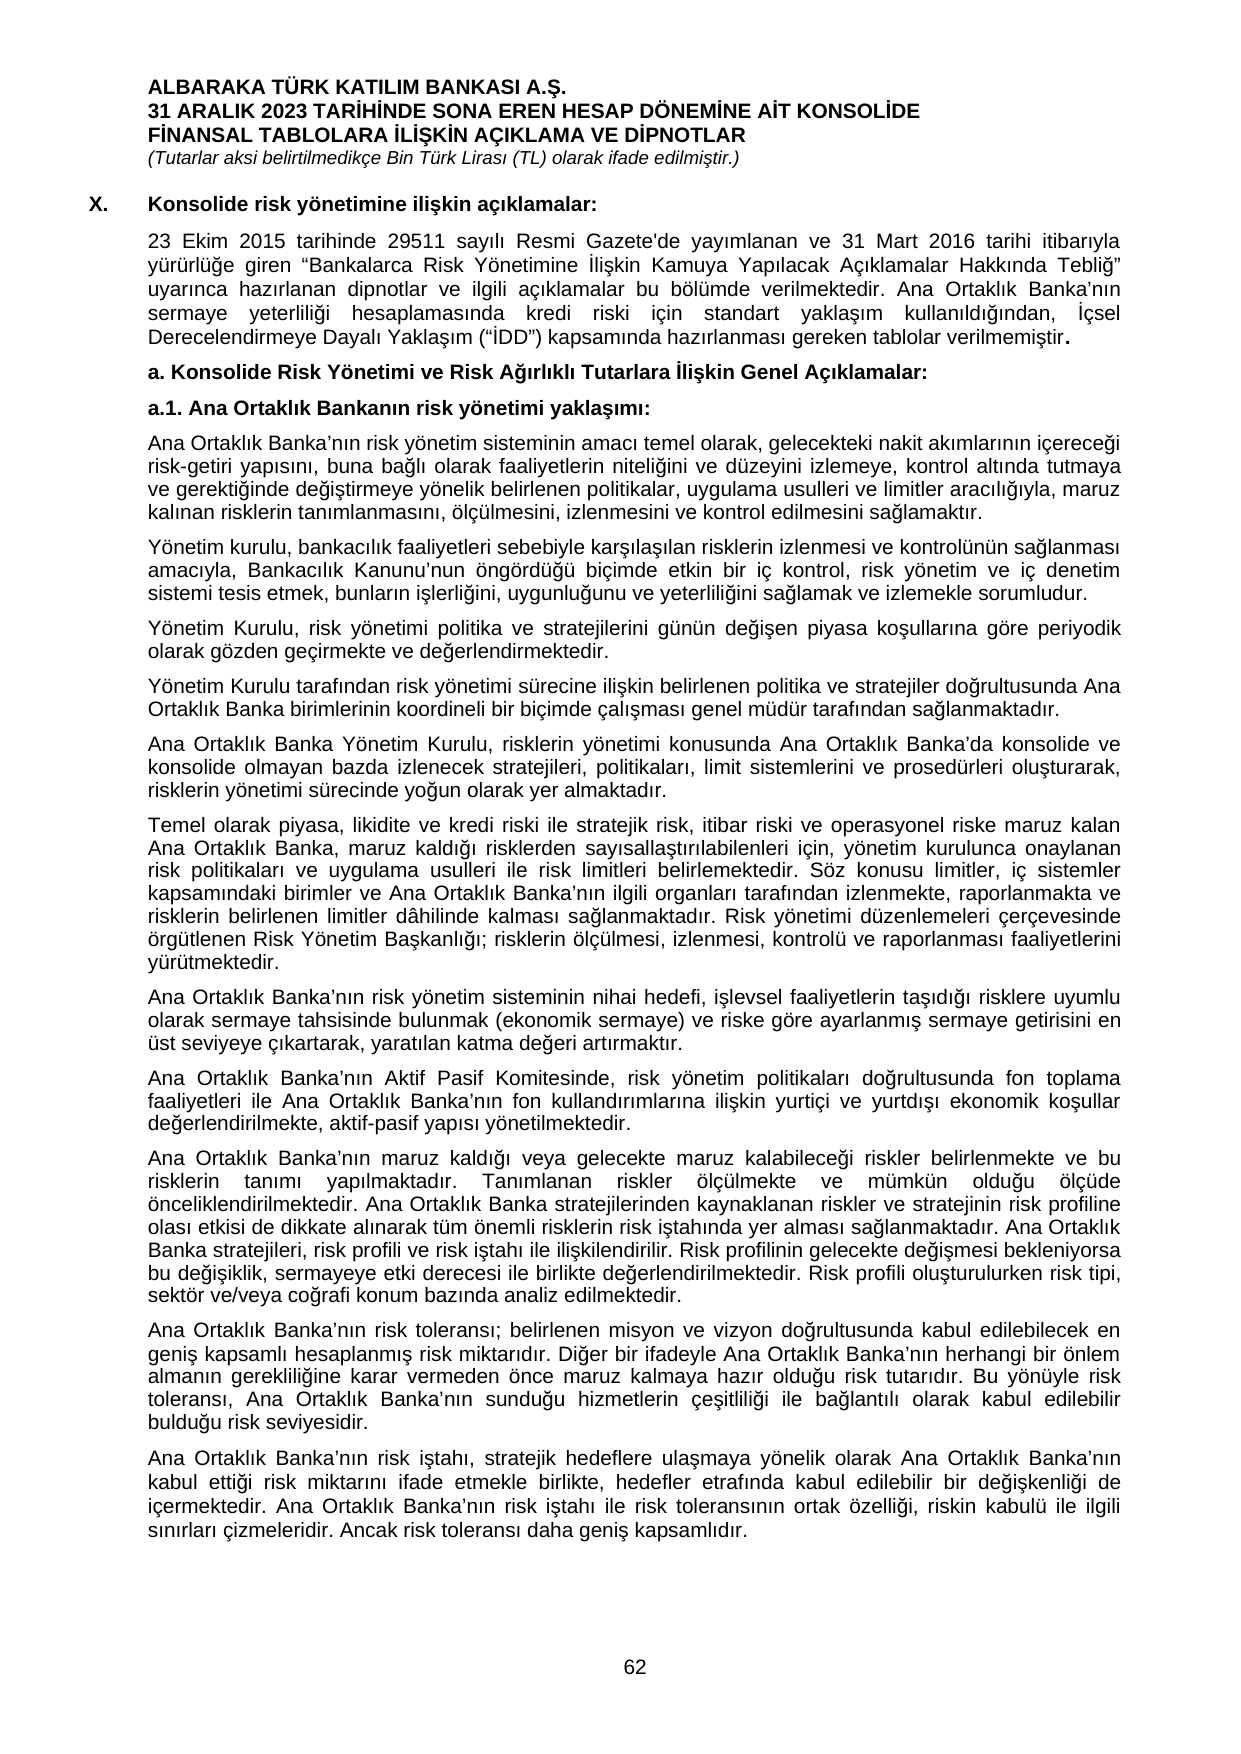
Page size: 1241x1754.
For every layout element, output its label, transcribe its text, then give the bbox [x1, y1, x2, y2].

text Ana Ortaklık Banka’nın risk yönetim sisteminin nihai hedefi, işlevsel faaliyetlerin taşıdığı risklere uyumlu olarak sermaye tahsisinde bulunmak (ekonomik sermaye) ve riske göre ayarlanmış sermaye getirisini en üst seviyeye çıkartarak, yaratılan katma değeri artırmaktır. [148, 986, 1122, 1054]
text a.1. Ana Ortaklık Bankanın risk yönetimi yaklaşımı: [148, 396, 1122, 420]
text Yönetim Kurulu tarafından risk yönetimi sürecine ilişkin belirlenen politika ve stratejiler doğrultusunda Ana Ortaklık Banka birimlerinin koordineli bir biçimde çalışması genel müdür tarafından sağlanmaktadır. [148, 675, 1122, 721]
text Ana Ortaklık Banka’nın Aktif Pasif Komitesinde, risk yönetim politikaları doğrultusunda fon toplama faaliyetleri ile Ana Ortaklık Banka’nın fon kullandırımlarına ilişkin yurtiçi ve yurtdışı ekonomik koşullar değerlendirilmekte, aktif-pasif yapısı yönetilmektedir. [148, 1067, 1122, 1135]
text Yönetim Kurulu, risk yönetimi politika ve stratejilerini günün değişen piyasa koşullarına göre periyodik olarak gözden geçirmekte ve değerlendirmektedir. [148, 617, 1122, 663]
text a. Konsolide Risk Yönetimi ve Risk Ağırlıklı Tutarlara İlişkin Genel Açıklamalar: [148, 361, 1122, 384]
text Ana Ortaklık Banka’nın risk iştahı, stratejik hedeflere ulaşmaya yönelik olarak Ana Ortaklık Banka’nın kabul ettiği risk miktarını ifade etmekle birlikte, hedefler etrafında kabul edilebilir bir değişkenliği de içermektedir. Ana Ortaklık Banka’nın risk iştahı ile risk toleransının ortak özelliği, riskin kabulü ile ilgili sınırları çizmeleridir. Ancak risk toleransı daha geniş kapsamlıdır. [148, 1446, 1122, 1542]
text Ana Ortaklık Banka’nın risk toleransı; belirlenen misyon ve vizyon doğrultusunda kabul edilebilecek en geniş kapsamlı hesaplanmış risk miktarıdır. Diğer bir ifadeyle Ana Ortaklık Banka’nın herhangi bir önlem almanın gerekliliğine karar vermeden önce maruz kalmaya hazır olduğu risk tutarıdır. Bu yönüyle risk toleransı, Ana Ortaklık Banka’nın sunduğu hizmetlerin çeşitliliği ile bağlantılı olarak kabul edilebilir bulduğu risk seviyesidir. [148, 1320, 1122, 1434]
text Ana Ortaklık Banka’nın maruz kaldığı veya gelecekte maruz kalabileceği riskler belirlenmekte ve bu risklerin tanımı yapılmaktadır. Tanımlanan riskler ölçülmekte ve mümkün olduğu ölçüde önceliklendirilmektedir. Ana Ortaklık Banka stratejilerinden kaynaklanan riskler ve stratejinin risk profiline olası etkisi de dikkate alınarak tüm önemli risklerin risk iştahında yer alması sağlanmaktadır. Ana Ortaklık Banka stratejileri, risk profili ve risk iştahı ile ilişkilendirilir. Risk profilinin gelecekte değişmesi bekleniyorsa bu değişiklik, sermayeye etki derecesi ile birlikte değerlendirilmektedir. Risk profili oluşturulurken risk tipi, sektör ve/veya coğrafi konum bazında analiz edilmektedir. [148, 1148, 1122, 1307]
text 23 Ekim 2015 tarihinde 29511 sayılı Resmi Gazete'de yayımlanan ve 31 Mart 2016 tarihi itibarıyla yürürlüğe giren “Bankalarca Risk Yönetimine İlişkin Kamuya Yapılacak Açıklamalar Hakkında Tebliğ” uyarınca hazırlanan dipnotlar ve ilgili açıklamalar bu bölümde verilmektedir. Ana Ortaklık Banka’nın sermaye yeterliliği hesaplamasında kredi riski için standart yaklaşım kullanıldığından, İçsel Derecelendirmeye Dayalı Yaklaşım (“İDD”) kapsamında hazırlanması gereken tablolar verilmemiştir. [148, 229, 1122, 348]
text Yönetim kurulu, bankacılık faaliyetleri sebebiyle karşılaşılan risklerin izlenmesi ve kontrolünün sağlanması amacıyla, Bankacılık Kanunu’nun öngördüğü biçimde etkin bir iç kontrol, risk yönetim ve iç denetim sistemi tesis etmek, bunların işlerliğini, uygunluğunu ve yeterliliğini sağlamak ve izlemekle sorumludur. [148, 536, 1122, 604]
text Ana Ortaklık Banka Yönetim Kurulu, risklerin yönetimi konusunda Ana Ortaklık Banka’da konsolide ve konsolide olmayan bazda izlenecek stratejileri, politikaları, limit sistemlerini ve prosedürleri oluşturarak, risklerin yönetimi sürecinde yoğun olarak yer almaktadır. [148, 733, 1122, 801]
text Ana Ortaklık Banka’nın risk yönetim sisteminin amacı temel olarak, gelecekteki nakit akımlarının içereceği risk-getiri yapısını, buna bağlı olarak faaliyetlerin niteliğini ve düzeyini izlemeye, kontrol altında tutmaya ve gerektiğinde değiştirmeye yönelik belirlenen politikalar, uygulama usulleri ve limitler aracılığıyla, maruz kalınan risklerin tanımlanmasını, ölçülmesini, izlenmesini ve kontrol edilmesini sağlamaktır. [148, 433, 1122, 524]
list Konsolide risk yönetimine ilişkin açıklamalar: [89, 193, 1138, 216]
text Temel olarak piyasa, likidite ve kredi riski ile stratejik risk, itibar riski ve operasyonel riske maruz kalan Ana Ortaklık Banka, maruz kaldığı risklerden sayısallaştırılabilenleri için, yönetim kurulunca onaylanan risk politikaları ve uygulama usulleri ile risk limitleri belirlemektedir. Söz konusu limitler, iç sistemler kapsamındaki birimler ve Ana Ortaklık Banka’nın ilgili organları tarafından izlenmekte, raporlanmakta ve risklerin belirlenen limitler dâhilinde kalması sağlanmaktadır. Risk yönetimi düzenlemeleri çerçevesinde örgütlenen Risk Yönetim Başkanlığı; risklerin ölçülmesi, izlenmesi, kontrolü ve raporlanması faaliyetlerini yürütmektedir. [148, 814, 1122, 973]
